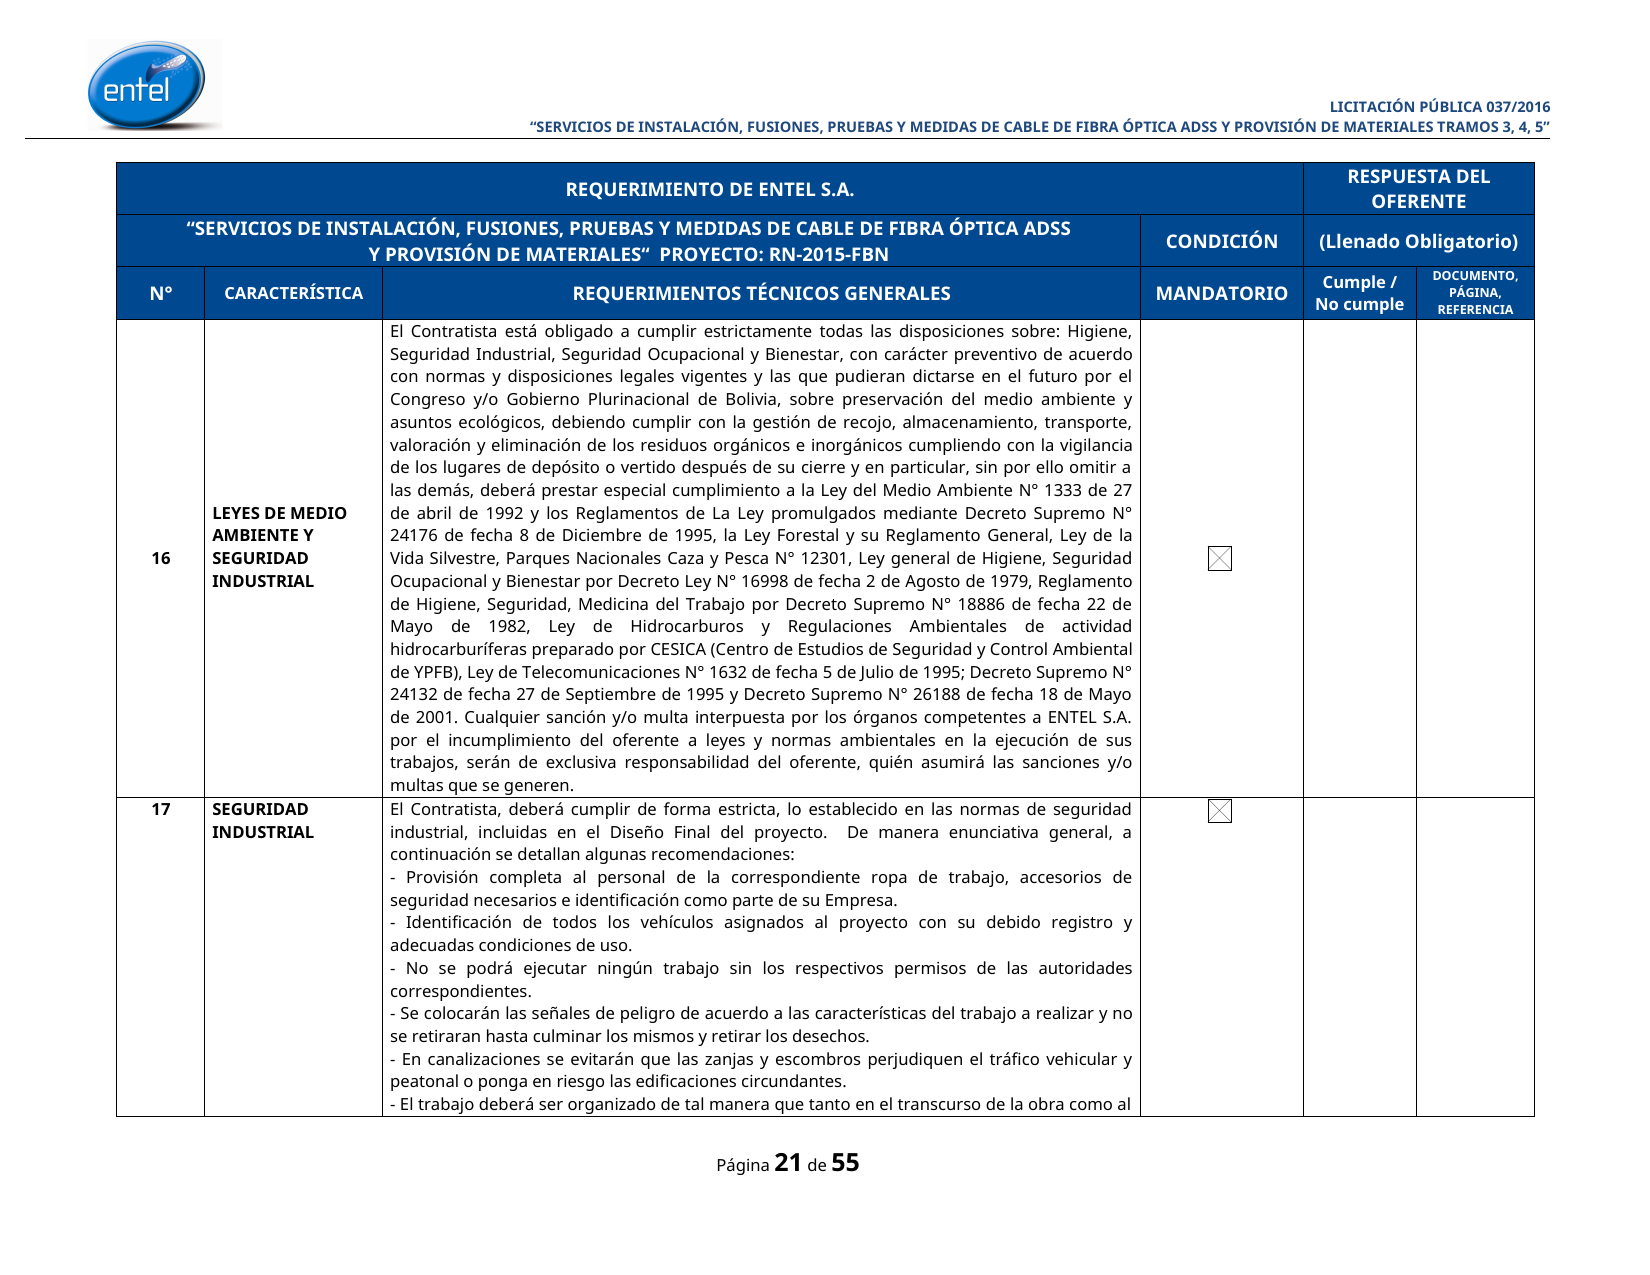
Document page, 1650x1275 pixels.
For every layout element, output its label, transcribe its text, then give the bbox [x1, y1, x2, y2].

table_cell 17 [117, 798, 204, 1116]
table_cell Cumple / No cumple [1304, 267, 1416, 319]
table_cell SEGURIDAD INDUSTRIAL [205, 798, 382, 1116]
table_cell El Contratista está obligado a cumplir estrictamente todas las disposiciones sobre: Higiene, Seguridad Industrial, Seguridad Ocupacional y Bienestar, con carácter preventivo de acuerdo con normas y disposiciones legales vigentes y las que pudieran dictarse en el futuro por el Congreso y/o Gobierno Plurinacional de Bolivia, sobre preservación del medio ambiente y asuntos ecológicos, debiendo cumplir con la gestión de recojo, almacenamiento, transporte, valoración y eliminación de los residuos orgánicos e inorgánicos cumpliendo con la vigilancia de los lugares de depósito o vertido después de su cierre y en particular, sin por ello omitir a las demás, deberá prestar especial cumplimiento a la Ley del Medio Ambiente N° 1333 de 27 de abril de 1992 y los Reglamentos de La Ley promulgados mediante Decreto Supremo N° 24176 de fecha 8 de Diciembre de 1995, la Ley Forestal y su Reglamento General, Ley de la Vida Silvestre, Parques Nacionales Caza y Pesca N° 12301, Ley general de Higiene, Seguridad Ocupacional y Bienestar por Decreto Ley N° 16998 de fecha 2 de Agosto de 1979, Reglamento de Higiene, Seguridad, Medicina del Trabajo por Decreto Supremo N° 18886 de fecha 22 de Mayo de 1982, Ley de Hidrocarburos y Regulaciones Ambientales de actividad hidrocarburíferas preparado por CESICA (Centro de Estudios de Seguridad y Control Ambiental de YPFB), Ley de Telecomunicaciones N° 1632 de fecha 5 de Julio de 1995; Decreto Supremo N° 24132 de fecha 27 de Septiembre de 1995 y Decreto Supremo N° 26188 de fecha 18 de Mayo de 2001. Cualquier sanción y/o multa interpuesta por los órganos competentes a ENTEL S.A. por el incumplimiento del oferente a leyes y normas ambientales en la ejecución de sus trabajos, serán de exclusiva responsabilidad del oferente, quién asumirá las sanciones y/o multas que se generen. [383, 320, 1140, 797]
table_cell [1141, 798, 1303, 1116]
table_cell [1417, 798, 1534, 1116]
table_cell [1417, 320, 1534, 797]
table_cell 16 [117, 320, 204, 797]
table_cell MANDATORIO [1141, 267, 1303, 319]
table_cell REQUERIMIENTOS TÉCNICOS GENERALES [383, 267, 1140, 319]
table_cell (Llenado Obligatorio) [1304, 215, 1534, 266]
table_cell CONDICIÓN [1141, 215, 1303, 266]
picture [87, 39, 223, 131]
table_cell [1141, 320, 1303, 797]
table_cell [1304, 320, 1416, 797]
table_header RESPUESTA DEL OFERENTE [1304, 163, 1534, 214]
table_cell N° [117, 267, 204, 319]
table_cell DOCUMENTO, PÁGINA, REFERENCIA [1417, 267, 1534, 319]
table_cell “SERVICIOS DE INSTALACIÓN, FUSIONES, PRUEBAS Y MEDIDAS DE CABLE DE FIBRA ÓPTICA ADSS Y PROVISIÓN DE MATERIALES“ PROYECTO: RN-2015-FBN [117, 215, 1140, 266]
table_cell LEYES DE MEDIO AMBIENTE Y SEGURIDAD INDUSTRIAL [205, 320, 382, 797]
table_cell [1304, 798, 1416, 1116]
table_header REQUERIMIENTO DE ENTEL S.A. [117, 163, 1303, 214]
table_cell CARACTERÍSTICA [205, 267, 382, 319]
